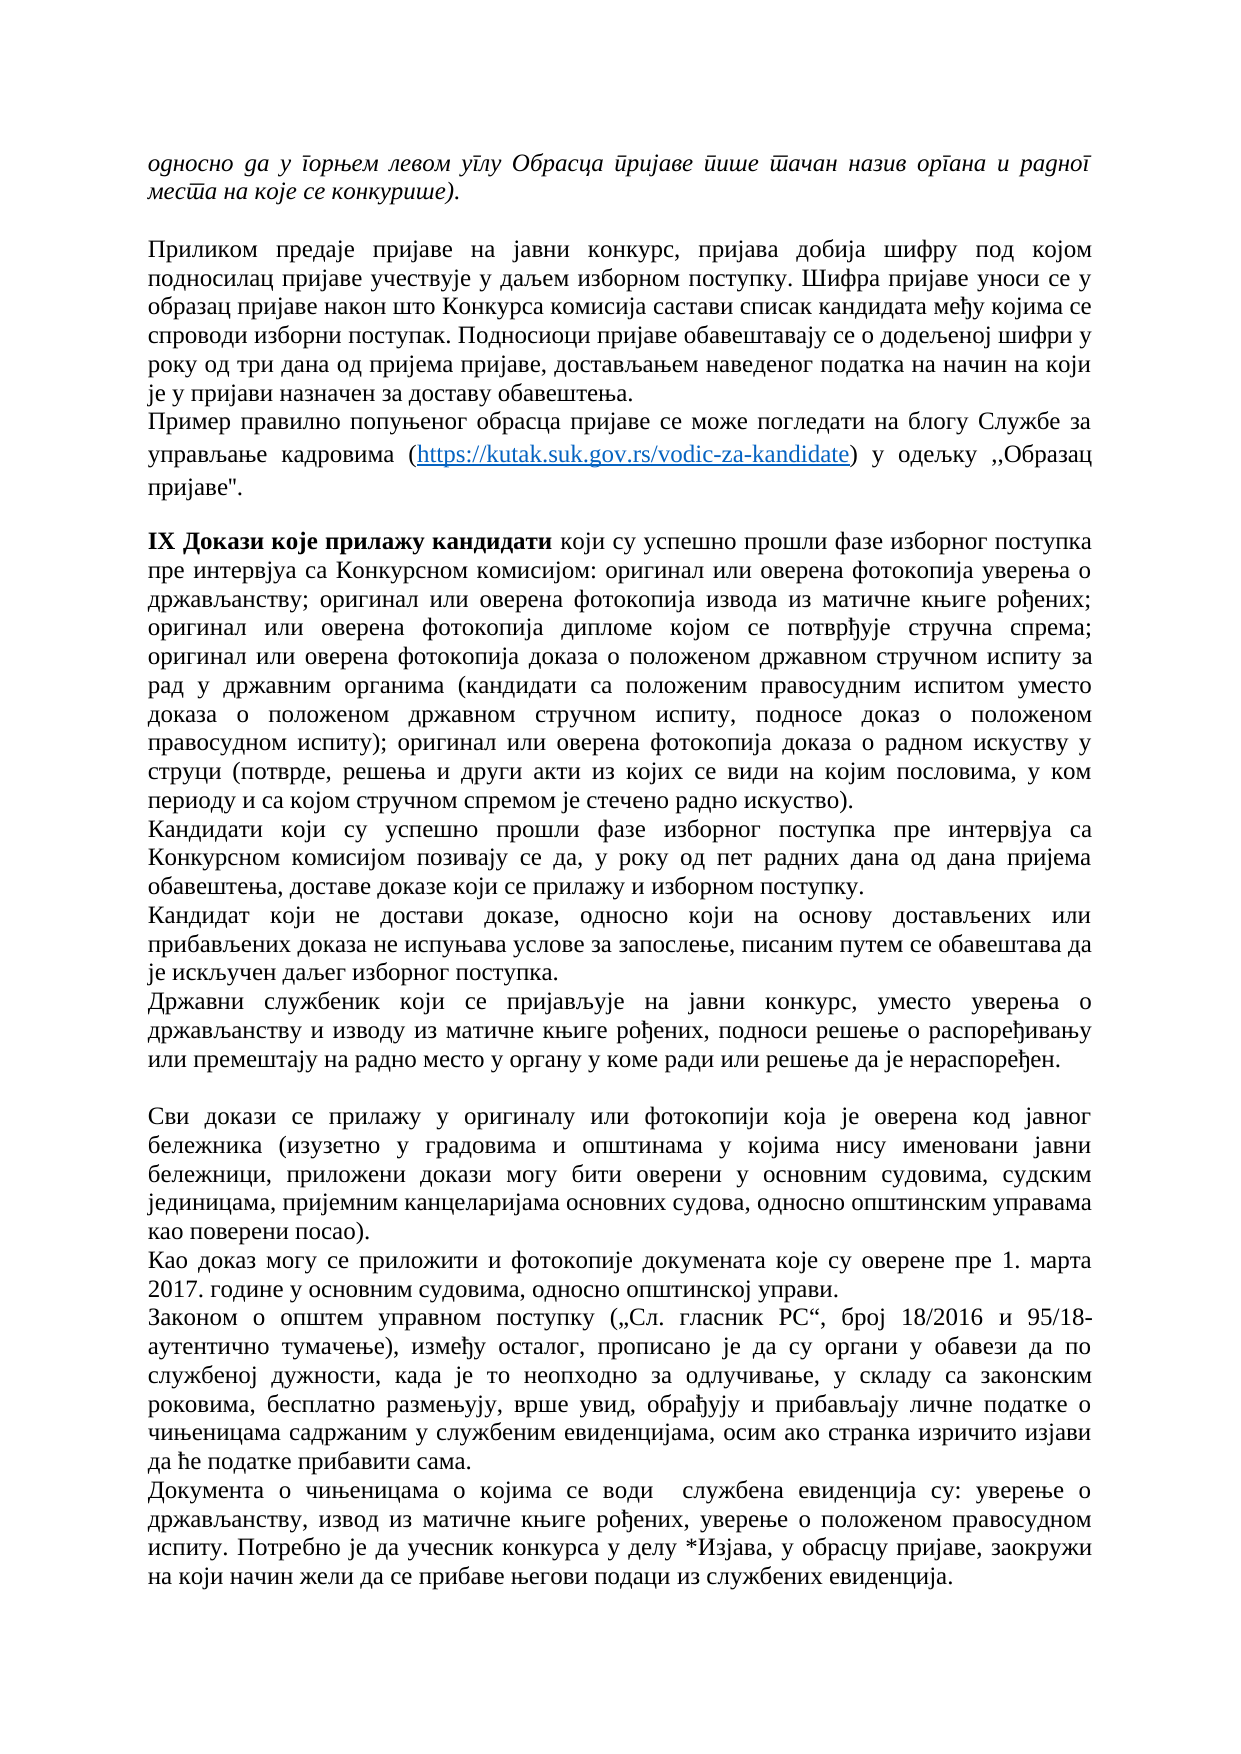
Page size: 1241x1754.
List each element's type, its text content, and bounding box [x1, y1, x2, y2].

text Документа о чињеницама о којима се води службена евиденција су: уверење о држављанству, извод из матичне књиге рођених, уверење о положеном правосудном испиту. Потребно је да учесник конкурса у делу *Изјава, у обрасцу пријаве, заокружи на који начин жели да се прибаве његови подаци из службених евиденција. [148, 1475, 1093, 1590]
text Кандидат који не достави доказе, односно који на основу достављених или прибављених доказа не испуњава услове за запослење, писаним путем се обавештава да је искључен даљег изборног поступка. [148, 900, 1093, 986]
text Сви докази се прилажу у оригиналу или фотокопији која је оверена код јавног бележника (изузетно у градовима и општинама у којима нису именовани јавни бележници, приложени докази могу бити оверени у основним судовима, судским јединицама, пријемним канцеларијама основних судова, односно општинским управама као поверени посао). [148, 1101, 1093, 1245]
text IX Докази које прилажу кандидати који су успешно прошли фазе изборног поступка пре интервјуа са Конкурсном комисијом: оригинал или оверена фотокопија уверења о држављанству; оригинал или оверена фотокопија извода из матичне књиге рођених; оригинал или оверена фотокопија дипломе којом се потврђује стручна спрема; оригинал или оверена фотокопија доказа о положеном државном стручном испиту за рад у државним органима (кандидати са положеним правосудним испитом уместо доказа о положеном државном стручном испиту, подносе доказ о положеном правосудном испиту); оригинал или оверена фотокопија доказа о радном искуству у струци (потврде, решења и други акти из којих се види на којим пословима, у ком периоду и са којом стручном спремом је стечено радно искуство). [148, 526, 1093, 814]
text Законом о општем управном поступку („Сл. гласник РС“, број 18/2016 и 95/18-аутентично тумачење), између осталог, прописано је да су органи у обавези да по службеној дужности, када је то неопходно за одлучивање, у складу са законским роковима, бесплатно размењују, врше увид, обрађују и прибављају личне податке о чињеницама садржаним у службеним евиденцијама, осим ако странка изричито изјави да ће податке прибавити сама. [148, 1302, 1093, 1475]
text Као доказ могу се приложити и фотокопије докумената које су оверене пре 1. марта 2017. године у основним судовима, односно општинској управи. [148, 1245, 1093, 1302]
text Кандидати који су успешно прошли фазе изборног поступка пре интервјуа са Конкурсном комисијом позивају се да, у року од пет радних дана од дана пријема обавештења, доставе доказе који се прилажу и изборном поступку. [148, 814, 1093, 900]
text Приликом предаје пријаве на јавни конкурс, пријава добија шифру под којом подносилац пријаве учествује у даљем изборном поступку. Шифра пријаве уноси се у образац пријаве након што Конкурса комисија састави списак кандидата међу којима се спроводи изборни поступак. Подносиоци пријаве обавештавају се о додељеној шифри у року од три дана од пријема пријаве, достављањем наведеног податка на начин на који је у пријави назначен за доставу обавештења. [148, 234, 1093, 406]
text Државни службеник који се пријављује на јавни конкурс, уместо уверења о држављанству и изводу из матичне књиге рођених, подноси решење о распоређивању или премештају на радно место у органу у коме ради или решење да је нераспоређен. [148, 986, 1093, 1072]
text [148, 148, 1093, 205]
text Пример правилно попуњеног обрасца пријаве се може погледати на блогу Службе за управљање кадровима (https://kutak.suk.gov.rs/vodic-za-kandidate) у одељку ,,Образац пријаве''. [148, 406, 1093, 501]
